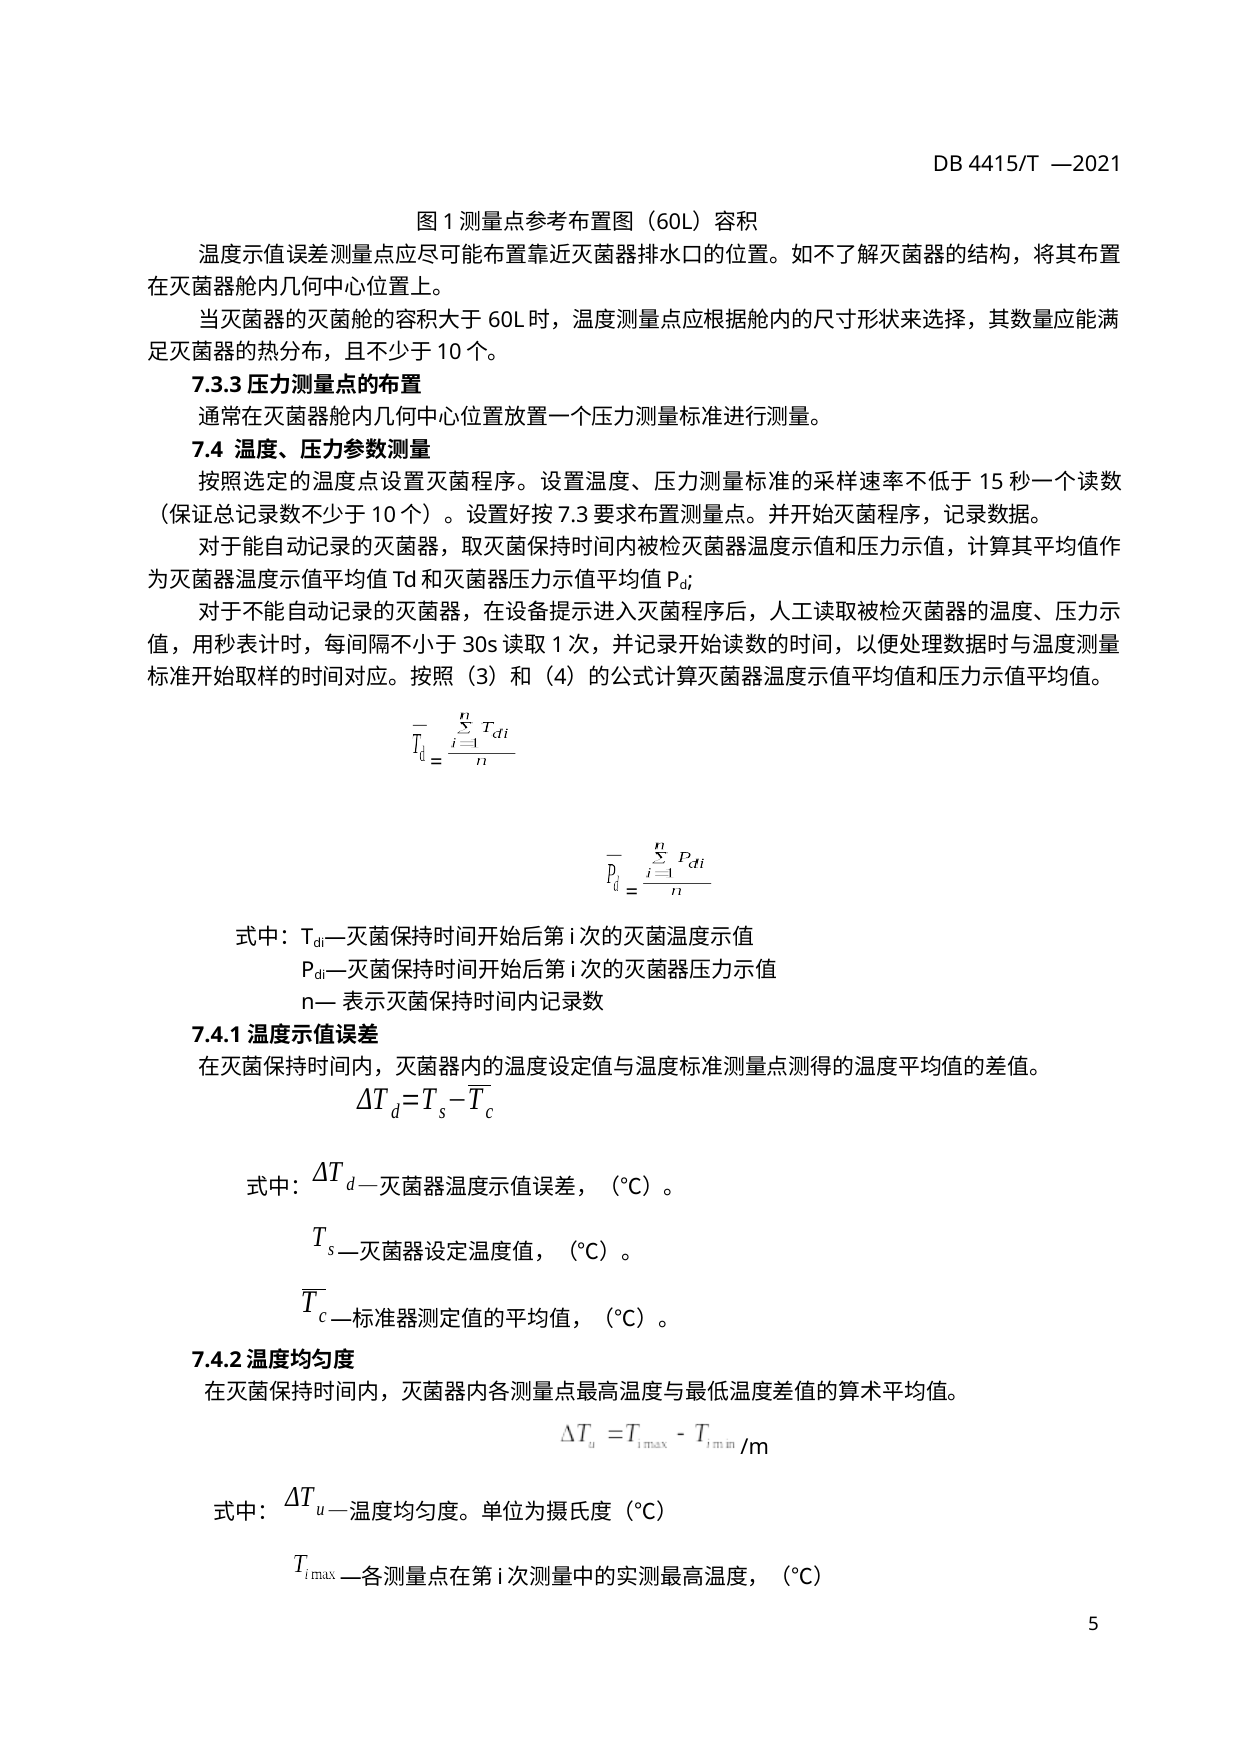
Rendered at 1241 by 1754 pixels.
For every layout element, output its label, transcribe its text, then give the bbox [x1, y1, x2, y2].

text 按照选定的温度点设置灭菌程序。设置温度、压力测量标准的采样速率不低于15秒一个读数（保证总记录数不少于10个）。设置好按7.3要求布置测量点。并开始灭菌程序，记录数据。 [148, 464, 1122, 529]
text 式中： —温度均匀度。单位为摄氏度（℃） [148, 1471, 1122, 1536]
text —标准器测定值的平均值，（℃）。 [148, 1276, 1122, 1341]
text 式中：—灭菌器温度示值误差，（℃）。 [148, 1146, 1122, 1211]
text Pdi—灭菌保持时间开始后第i次的灭菌器压力示值 [148, 951, 1122, 984]
text 温度示值误差测量点应尽可能布置靠近灭菌器排水口的位置。如不了解灭菌器的结构，将其布置在灭菌器舱内几何中心位置上。 [148, 236, 1122, 301]
text 图1测量点参考布置图（60L）容积 [148, 204, 1122, 236]
text n— 表示灭菌保持时间内记录数 [148, 984, 1122, 1016]
text 对于能自动记录的灭菌器，取灭菌保持时间内被检灭菌器温度示值和压力示值，计算其平均值作为灭菌器温度示值平均值Td和灭菌器压力示值平均值Pd; [148, 529, 1122, 594]
text 当灭菌器的灭菌舱的容积大于60L时，温度测量点应根据舱内的尺寸形状来选择，其数量应能满足灭菌器的热分布，且不少于10个。 [148, 301, 1122, 366]
text = [148, 821, 1122, 919]
text = [148, 691, 1122, 789]
text 在灭菌保持时间内，灭菌器内各测量点最高温度与最低温度差值的算术平均值。 [148, 1374, 1122, 1406]
text 通常在灭菌器舱内几何中心位置放置一个压力测量标准进行测量。 [148, 399, 1122, 431]
text —各测量点在第i次测量中的实测最高温度，（℃） [148, 1536, 1122, 1601]
text —灭菌器设定温度值，（℃）。 [148, 1211, 1122, 1276]
text 在灭菌保持时间内，灭菌器内的温度设定值与温度标准测量点测得的温度平均值的差值。 [148, 1049, 1122, 1081]
text 7.3.3 压力测量点的布置 [148, 366, 1122, 399]
text 对于不能自动记录的灭菌器，在设备提示进入灭菌程序后，人工读取被检灭菌器的温度、压力示值，用秒表计时，每间隔不小于30s读取1次，并记录开始读数的时间，以便处理数据时与温度测量标准开始取样的时间对应。按照（3）和（4）的公式计算灭菌器温度示值平均值和压力示值平均值。 [148, 594, 1122, 691]
text 7.4 温度、压力参数测量 [148, 431, 1122, 464]
text 7.4.1 温度示值误差 [148, 1016, 1122, 1049]
text 式中：Tdi—灭菌保持时间开始后第i次的灭菌温度示值 [148, 919, 1122, 951]
text /m [148, 1406, 1122, 1471]
text 7.4.2温度均匀度 [148, 1341, 1122, 1374]
